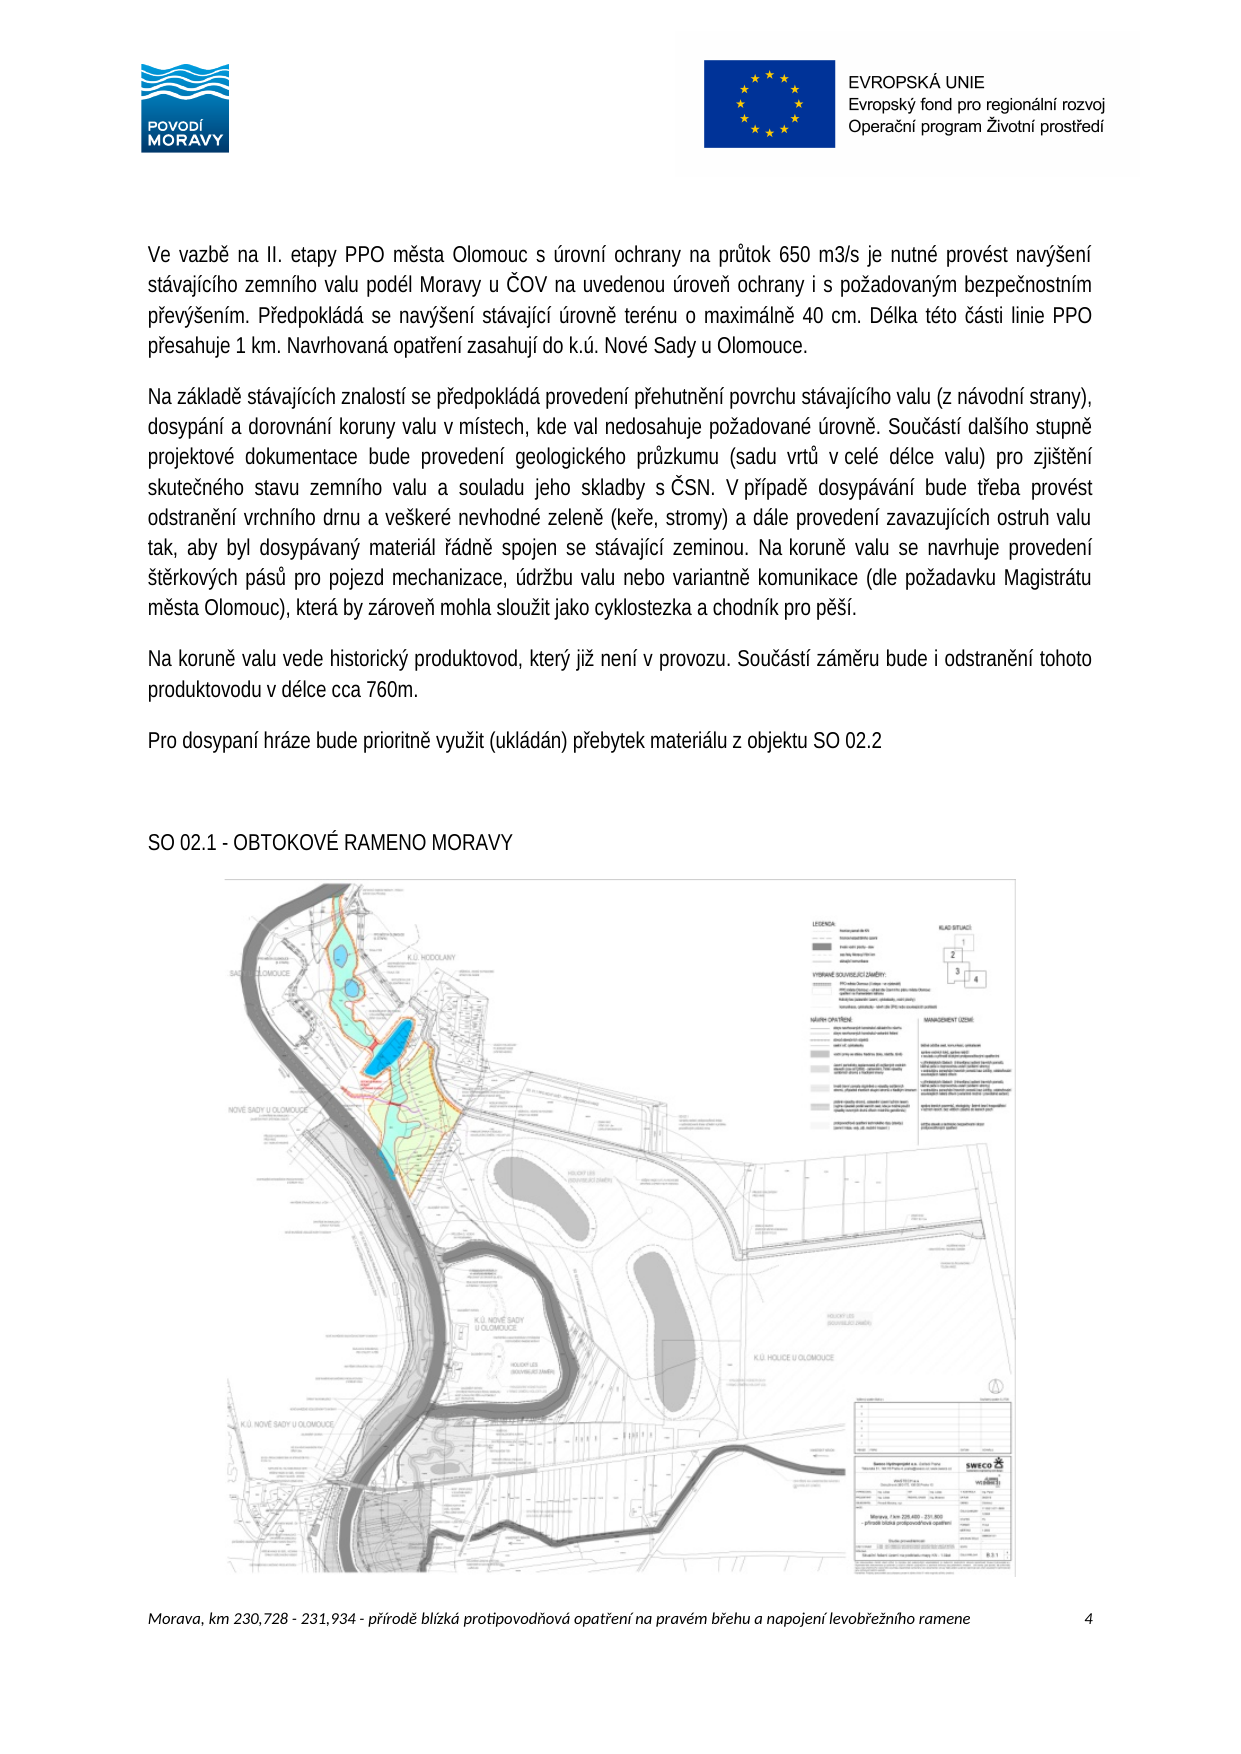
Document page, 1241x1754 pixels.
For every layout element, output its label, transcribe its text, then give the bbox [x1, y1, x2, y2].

picture [675, 31, 1141, 177]
picture [141, 83, 229, 91]
picture [141, 107, 229, 158]
text Pro dosypaní hráze bude prioritně využit (ukládán) přebytek materiálu z objektu SO 02.2 [148, 727, 1093, 753]
picture [192, 64, 225, 69]
text SO 02.1 - OBTOKOVÉ RAMENO MORAVY [148, 829, 1093, 855]
picture [141, 91, 229, 99]
text Na koruně valu vede historický produktovod, který již není v provozu. Součástí záměru bude i odstranění tohoto produktovodu v délce cca 760m. [148, 645, 1093, 702]
picture [147, 64, 180, 69]
text Ve vazbě na II. etapy PPO města Olomouc s úrovní ochrany na průtok 650 m3/s je nutné provést navýšení stávajícího zemního valu podél Moravy u ČOV na uvedenou úroveň ochrany i s požadovaným bezpečnostním převýšením. Předpokládá se navýšení stávající úrovně terénu o maximálně 40 cm. Délka této části linie PPO přesahuje 1 km. Navrhovaná opatření zasahují do k.ú. Nové Sady u Olomouce. [148, 241, 1093, 358]
picture [224, 879, 1016, 1577]
text Na základě stávajících znalostí se předpokládá provedení přehutnění povrchu stávajícího valu (z návodní strany), dosypání a dorovnání koruny valu v místech, kde val nedosahuje požadované úrovně. Součástí dalšího stupně projektové dokumentace bude provedení geologického průzkumu (sadu vrtů v celé délce valu) pro zjištění skutečného stavu zemního valu a souladu jeho skladby s ČSN. V případě dosypávání bude třeba provést odstranění vrchního drnu a veškeré nevhodné zeleně (keře, stromy) a dále provedení zavazujících ostruh valu tak, aby byl dosypávaný materiál řádně spojen se stávající zeminou. Na koruně valu se navrhuje provedení štěrkových pásů pro pojezd mechanizace, údržbu valu nebo variantně komunikace (dle požadavku Magistrátu města Olomouc), která by zároveň mohla sloužit jako cyklostezka a chodník pro pěší. [148, 383, 1093, 621]
